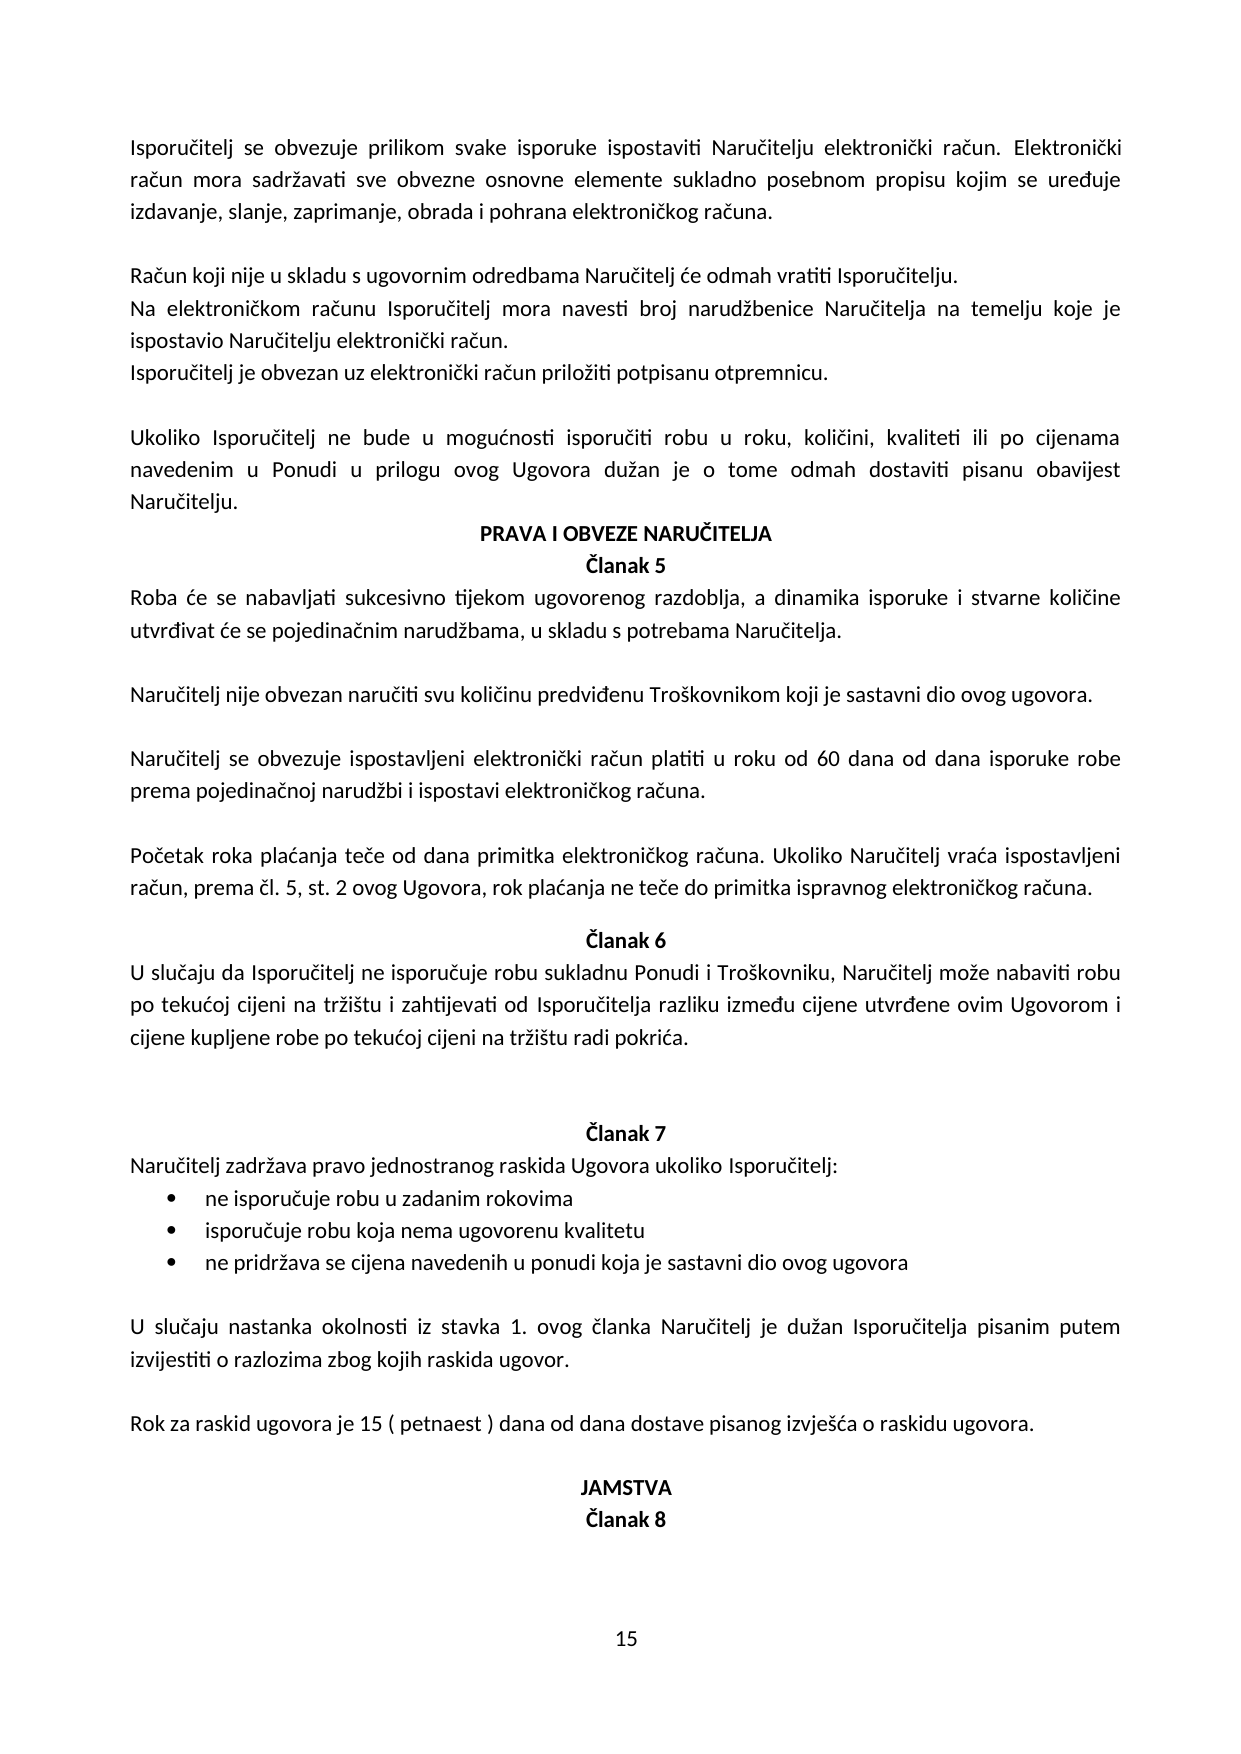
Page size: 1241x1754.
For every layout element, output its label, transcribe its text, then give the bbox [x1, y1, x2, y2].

text Na elektroničkom računu Isporučitelj mora navesti broj narudžbenice Naručitelja na temelju koje je ispostavio Naručitelju elektronički račun. [130, 294, 1122, 354]
text Početak roka plaćanja teče od dana primitka elektroničkog računa. Ukoliko Naručitelj vraća ispostavljeni račun, prema čl. 5, st. 2 ovog Ugovora, rok plaćanja ne teče do primitka ispravnog elektroničkog računa. [130, 841, 1122, 901]
text Naručitelj se obvezuje ispostavljeni elektronički račun platiti u roku od 60 dana od dana isporuke robe prema pojedinačnoj narudžbi i ispostavi elektroničkog računa. [130, 744, 1122, 805]
text Isporučitelj je obvezan uz elektronički račun priložiti potpisanu otpremnicu. [130, 358, 1122, 386]
text JAMSTVA [130, 1473, 1122, 1501]
text Članak 5 [130, 551, 1122, 579]
text Članak 7 [130, 1119, 1122, 1147]
list isporučuje robu koja nema ugovorenu kvalitetu [167, 1216, 1122, 1244]
text Isporučitelj se obvezuje prilikom svake isporuke ispostaviti Naručitelju elektronički račun. Elektronički račun mora sadržavati sve obvezne osnovne elemente sukladno posebnom propisu kojim se uređuje izdavanje, slanje, zaprimanje, obrada i pohrana elektroničkog računa. [130, 133, 1122, 225]
text Ukoliko Isporučitelj ne bude u mogućnosti isporučiti robu u roku, količini, kvaliteti ili po cijenama navedenim u Ponudi u prilogu ovog Ugovora dužan je o tome odmah dostaviti pisanu obavijest Naručitelju. [130, 423, 1122, 515]
text PRAVA I OBVEZE NARUČITELJA [130, 519, 1122, 547]
text Roba će se nabavljati sukcesivno tijekom ugovorenog razdoblja, a dinamika isporuke i stvarne količine utvrđivat će se pojedinačnim narudžbama, u skladu s potrebama Naručitelja. [130, 583, 1122, 644]
text Rok za raskid ugovora je 15 ( petnaest ) dana od dana dostave pisanog izvješća o raskidu ugovora. [130, 1409, 1122, 1437]
text Račun koji nije u skladu s ugovornim odredbama Naručitelj će odmah vratiti Isporučitelju. [130, 262, 1122, 290]
text Članak 6 [130, 926, 1122, 954]
text U slučaju da Isporučitelj ne isporučuje robu sukladnu Ponudi i Troškovniku, Naručitelj može nabaviti robu po tekućoj cijeni na tržištu i zahtijevati od Isporučitelja razliku između cijene utvrđene ovim Ugovorom i cijene kupljene robe po tekućoj cijeni na tržištu radi pokrića. [130, 958, 1122, 1051]
text Naručitelj zadržava pravo jednostranog raskida Ugovora ukoliko Isporučitelj: [130, 1152, 1122, 1179]
text U slučaju nastanka okolnosti iz stavka 1. ovog članka Naručitelj je dužan Isporučitelja pisanim putem izvijestiti o razlozima zbog kojih raskida ugovor. [130, 1312, 1122, 1373]
text Članak 8 [130, 1506, 1122, 1534]
list ne isporučuje robu u zadanim rokovima [167, 1184, 1122, 1212]
text Naručitelj nije obvezan naručiti svu količinu predviđenu Troškovnikom koji je sastavni dio ovog ugovora. [130, 680, 1122, 708]
list ne pridržava se cijena navedenih u ponudi koja je sastavni dio ovog ugovora [167, 1248, 1122, 1276]
